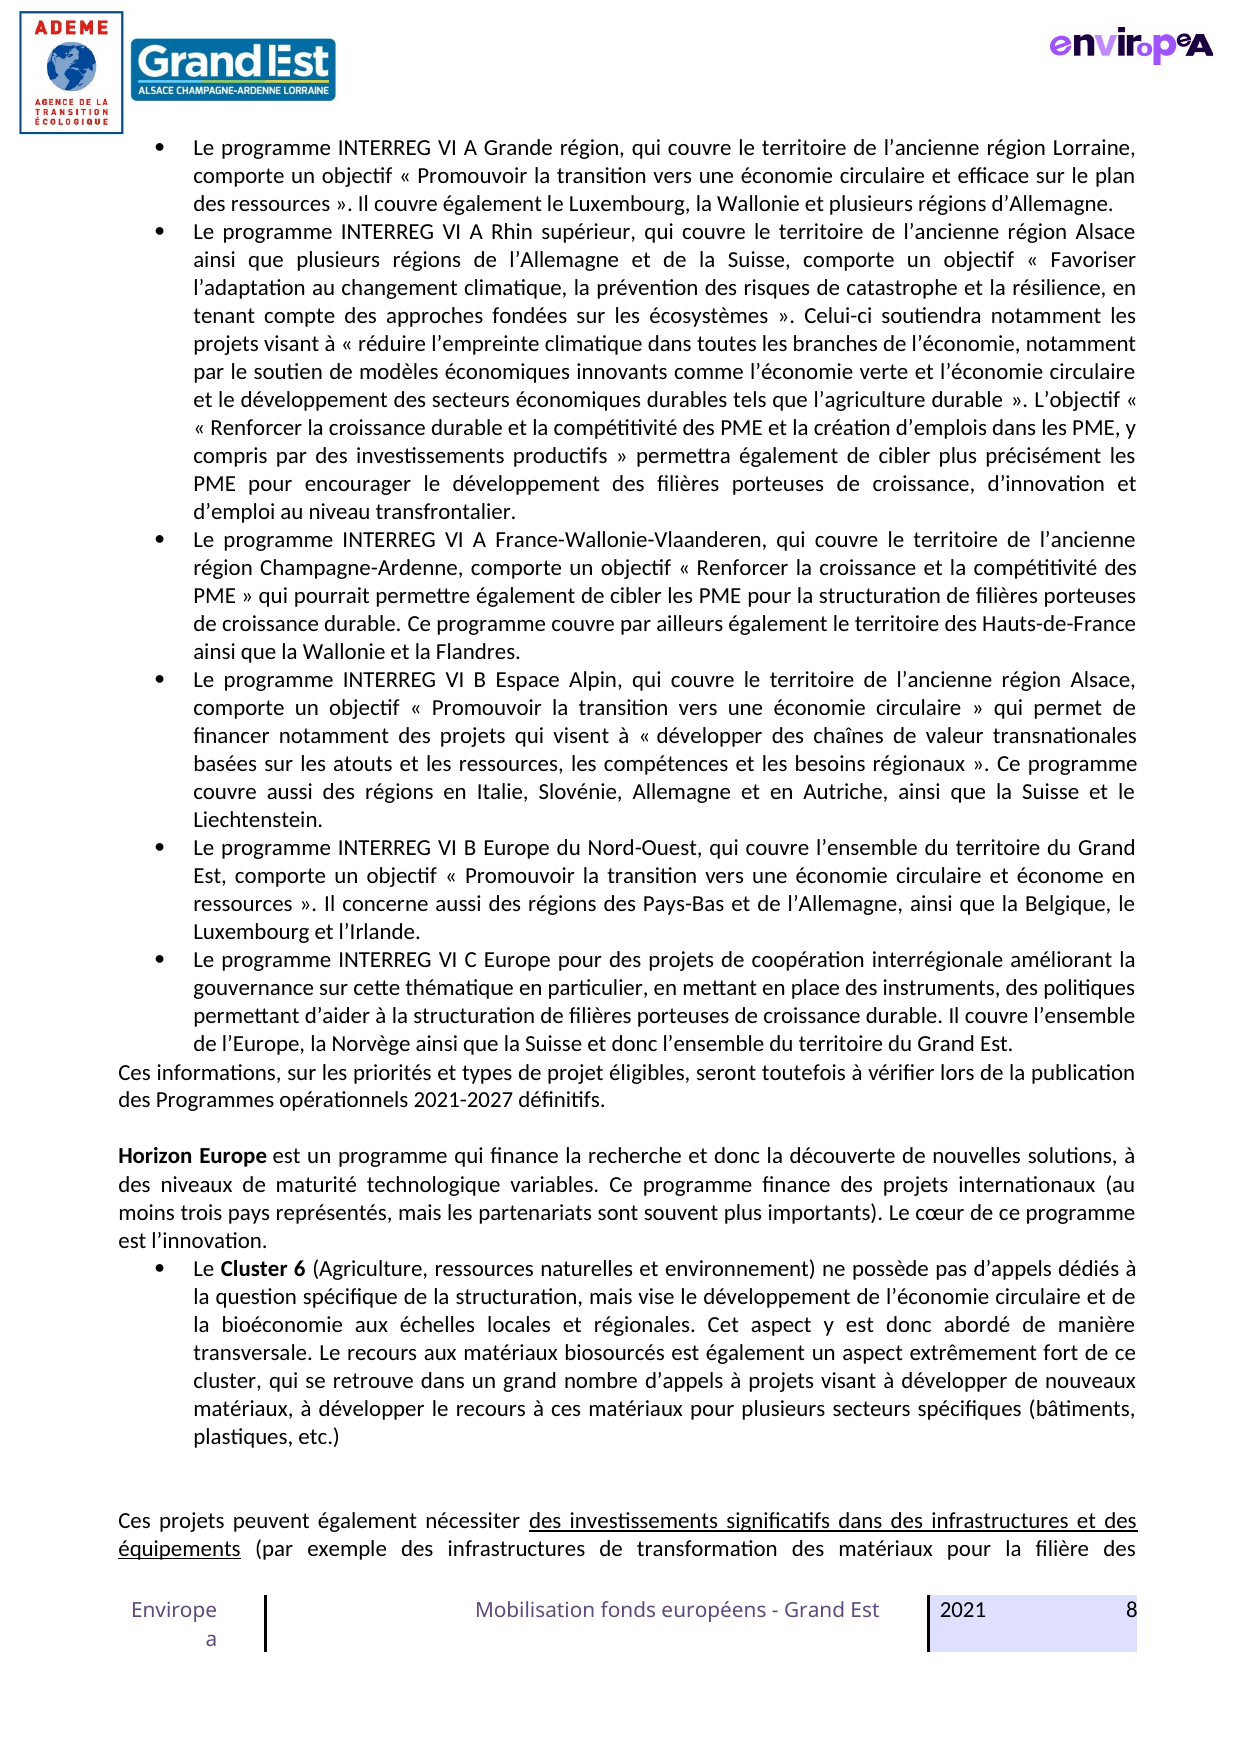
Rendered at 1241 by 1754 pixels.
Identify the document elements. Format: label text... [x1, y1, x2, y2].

list Le programme INTERREG VI C Europe pour des projets de coopération interrégionale améliorant la gouvernance sur cette thématique en particulier, en mettant en place des instruments, des politiques permettant d’aider à la structuration de filières porteuses de croissance durable. Il couvre l’ensemble de l’Europe, la Norvège ainsi que la Suisse et donc l’ensemble du territoire du Grand Est. [156, 946, 1138, 1058]
list Le programme INTERREG VI B Europe du Nord-Ouest, qui couvre l’ensemble du territoire du Grand Est, comporte un objectif « Promouvoir la transition vers une économie circulaire et économe en ressources ». Il concerne aussi des régions des Pays-Bas et de l’Allemagne, ainsi que la Belgique, le Luxembourg et l’Irlande. [156, 833, 1138, 946]
picture [1050, 27, 1214, 65]
text Ces informations, sur les priorités et types de projet éligibles, seront toutefois à vérifier lors de la publication des Programmes opérationnels 2021-2027 définitifs. [118, 1058, 1138, 1114]
list Le programme INTERREG VI A Grande région, qui couvre le territoire de l’ancienne région Lorraine, comporte un objectif « Promouvoir la transition vers une économie circulaire et efficace sur le plan des ressources ». Il couvre également le Luxembourg, la Wallonie et plusieurs régions d’Allemagne. [156, 133, 1138, 217]
list Le Cluster 6 (Agriculture, ressources naturelles et environnement) ne possède pas d’appels dédiés à la question spécifique de la structuration, mais vise le développement de l’économie circulaire et de la bioéconomie aux échelles locales et régionales. Cet aspect y est donc abordé de manière transversale. Le recours aux matériaux biosourcés est également un aspect extrêmement fort de ce cluster, qui se retrouve dans un grand nombre d’appels à projets visant à développer de nouveaux matériaux, à développer le recours à ces matériaux pour plusieurs secteurs spécifiques (bâtiments, plastiques, etc.) [156, 1254, 1138, 1450]
list Le programme INTERREG VI B Espace Alpin, qui couvre le territoire de l’ancienne région Alsace, comporte un objectif « Promouvoir la transition vers une économie circulaire » qui permet de financer notamment des projets qui visent à « développer des chaînes de valeur transnationales basées sur les atouts et les ressources, les compétences et les besoins régionaux ». Ce programme couvre aussi des régions en Italie, Slovénie, Allemagne et en Autriche, ainsi que la Suisse et le Liechtenstein. [156, 665, 1138, 833]
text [118, 1506, 1138, 1562]
text Horizon Europe est un programme qui finance la recherche et donc la découverte de nouvelles solutions, à des niveaux de maturité technologique variables. Ce programme finance des projets internationaux (au moins trois pays représentés, mais les partenariats sont souvent plus importants). Le cœur de ce programme est l’innovation. [118, 1142, 1138, 1254]
list Le programme INTERREG VI A France-Wallonie-Vlaanderen, qui couvre le territoire de l’ancienne région Champagne-Ardenne, comporte un objectif « Renforcer la croissance et la compétitivité des PME » qui pourrait permettre également de cibler les PME pour la structuration de filières porteuses de croissance durable. Ce programme couvre par ailleurs également le territoire des Hauts-de-France ainsi que la Wallonie et la Flandres. [156, 525, 1138, 665]
picture [5, 7, 339, 138]
list Le programme INTERREG VI A Rhin supérieur, qui couvre le territoire de l’ancienne région Alsace ainsi que plusieurs régions de l’Allemagne et de la Suisse, comporte un objectif « Favoriser l’adaptation au changement climatique, la prévention des risques de catastrophe et la résilience, en tenant compte des approches fondées sur les écosystèmes ». Celui-ci soutiendra notamment les projets visant à « réduire l’empreinte climatique dans toutes les branches de l’économie, notamment par le soutien de modèles économiques innovants comme l’économie verte et l’économie circulaire et le développement des secteurs économiques durables tels que l’agriculture durable ». L’objectif « « Renforcer la croissance durable et la compétitivité des PME et la création d’emplois dans les PME, y compris par des investissements productifs » permettra également de cibler plus précisément les PME pour encourager le développement des filières porteuses de croissance, d’innovation et d’emploi au niveau transfrontalier. [156, 217, 1138, 525]
